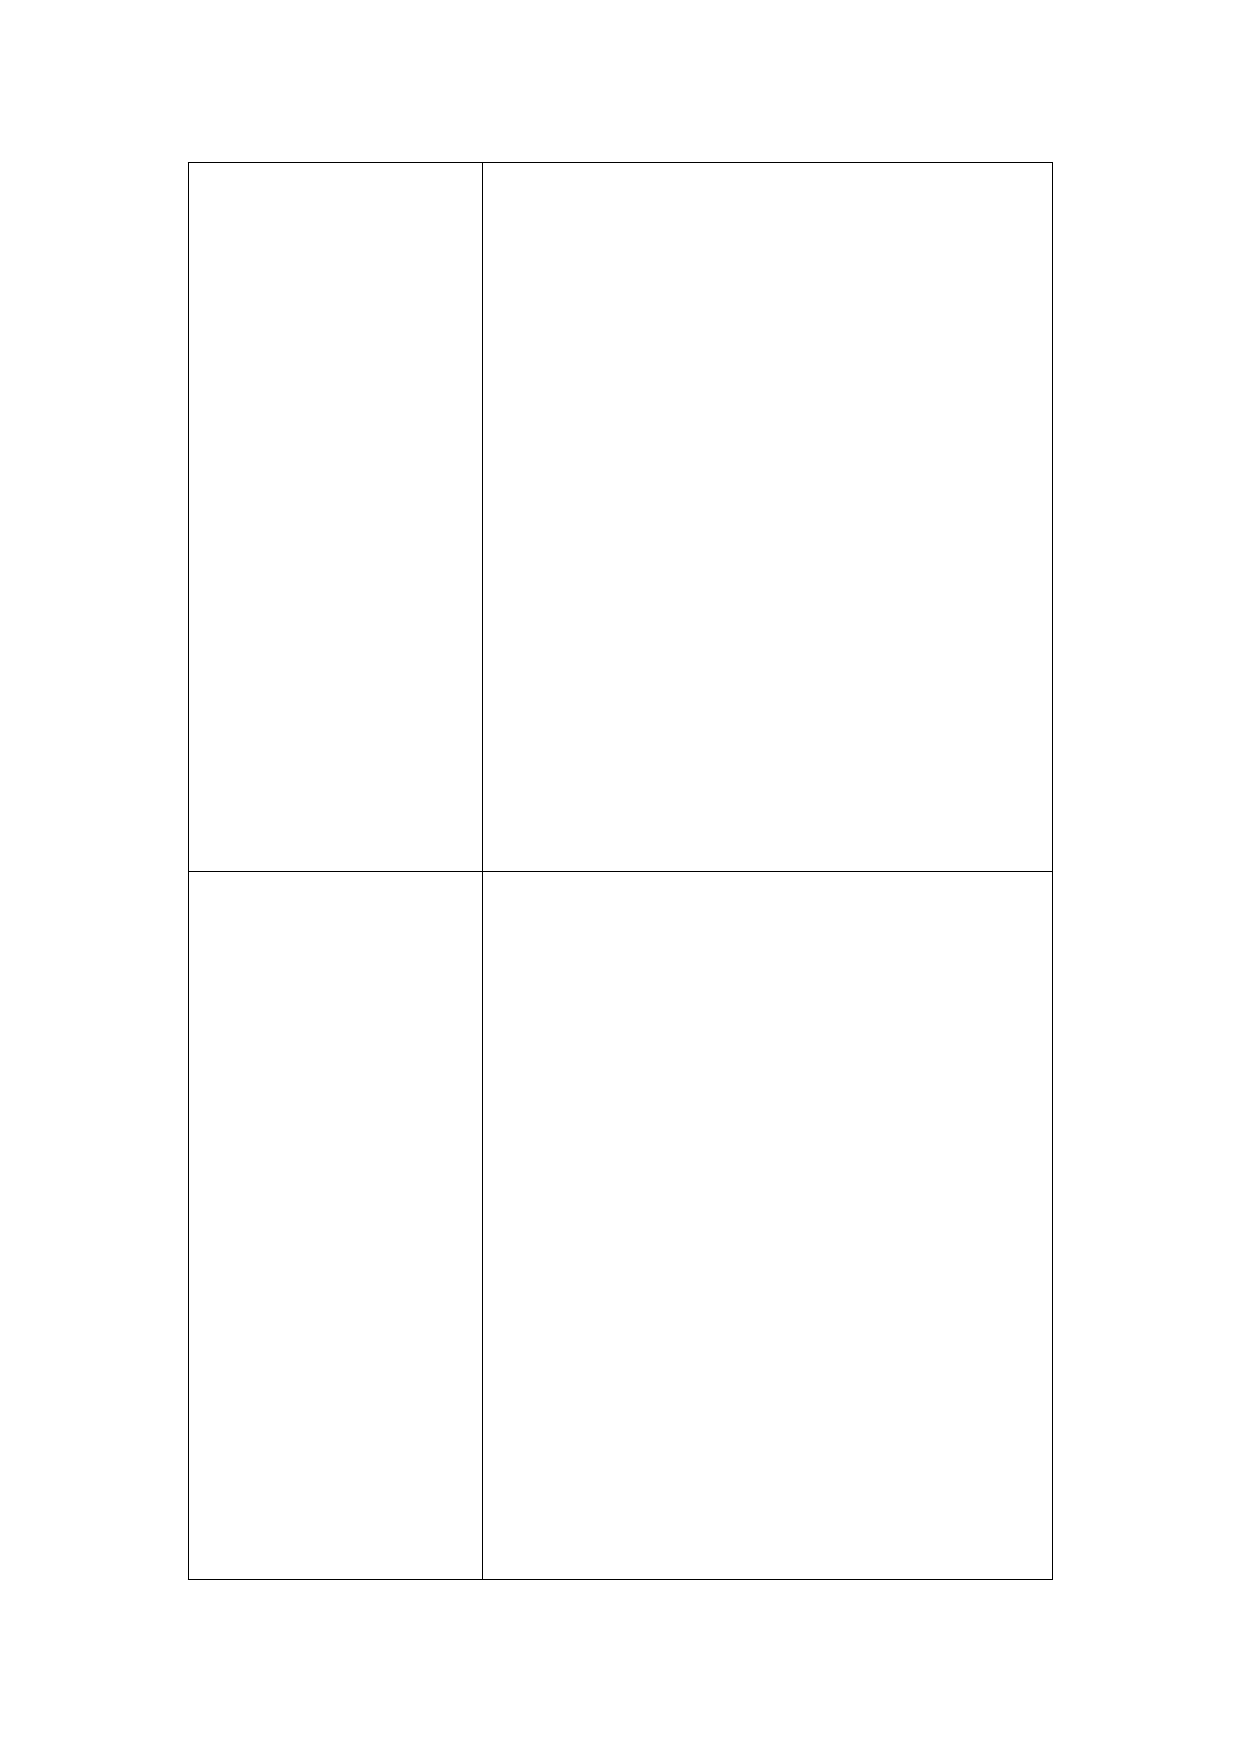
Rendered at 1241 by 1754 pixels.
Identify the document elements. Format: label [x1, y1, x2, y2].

table_cell [483, 163, 1052, 871]
table_cell [189, 163, 482, 871]
table_cell [189, 872, 482, 1579]
table_cell [483, 872, 1052, 1579]
